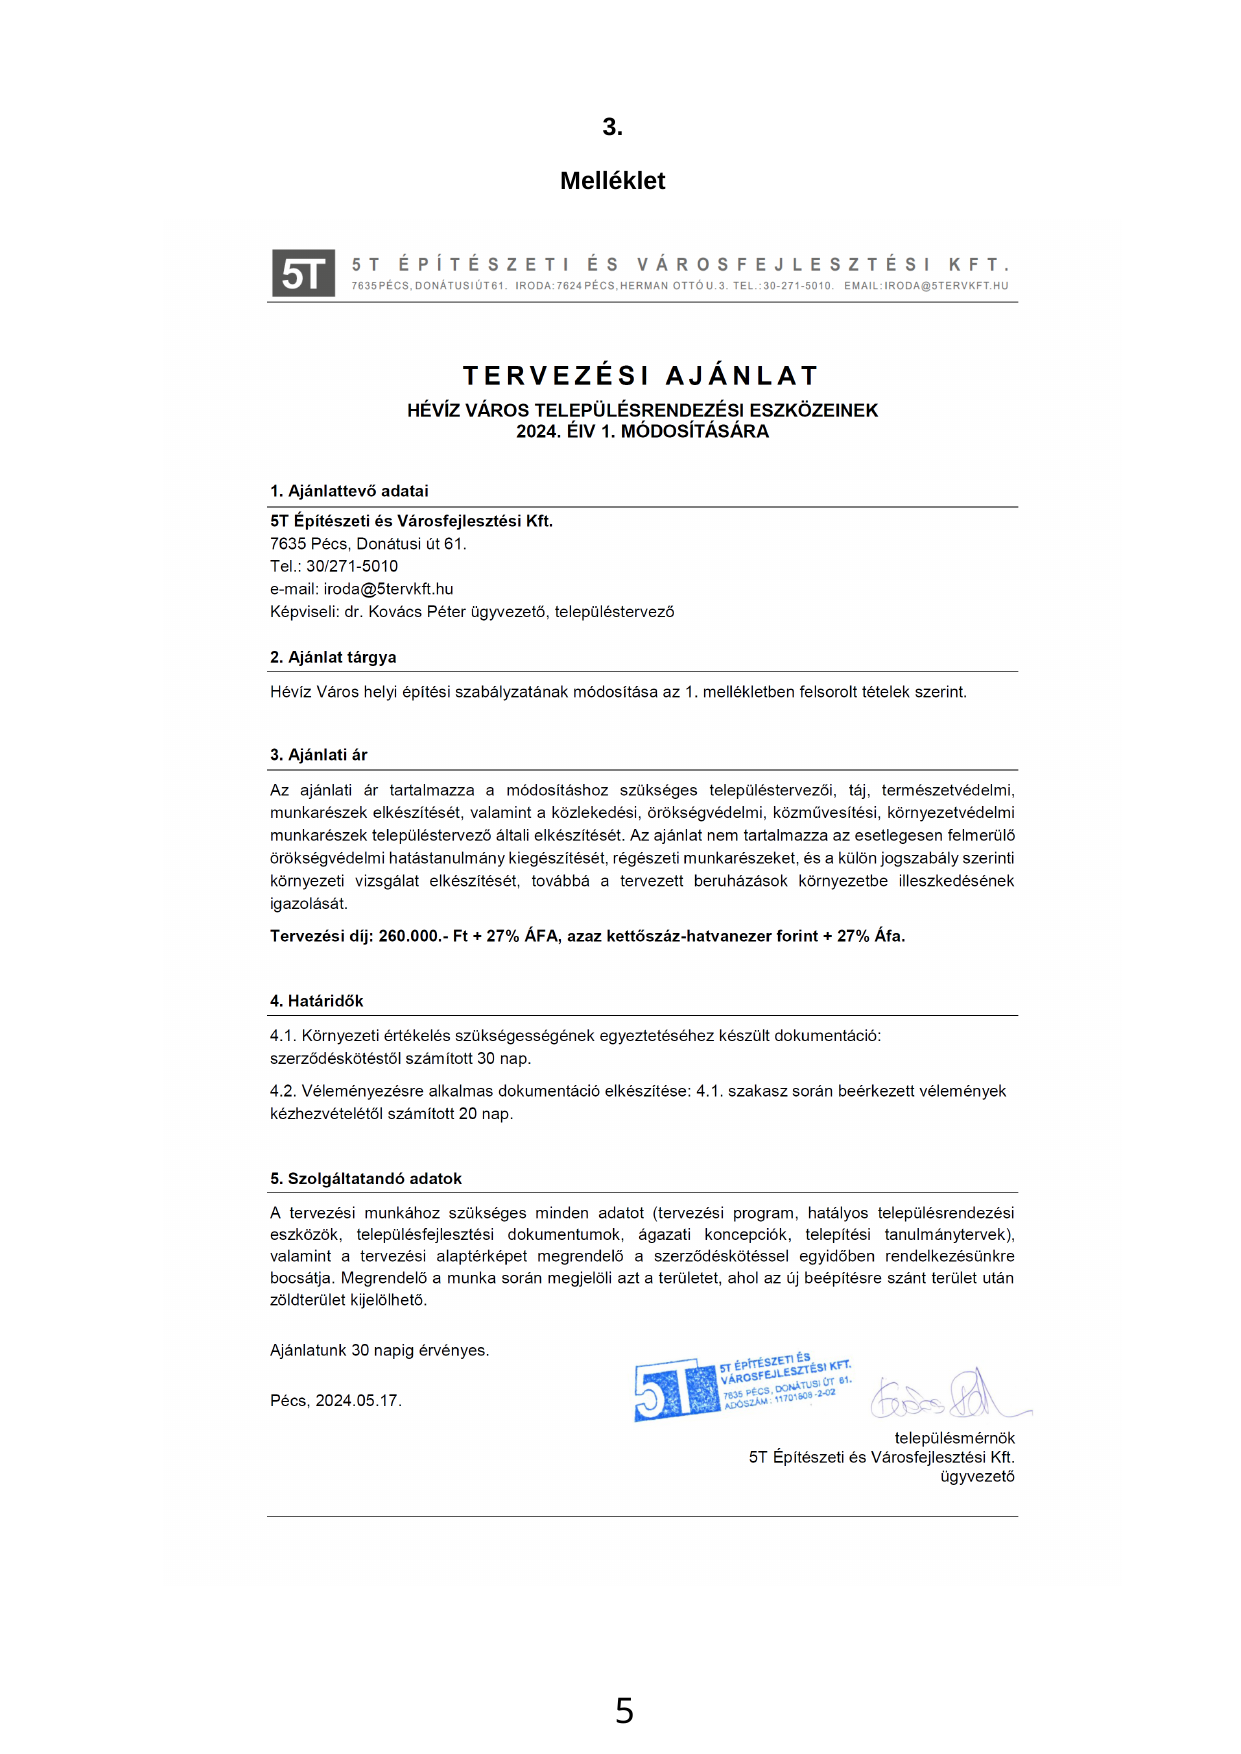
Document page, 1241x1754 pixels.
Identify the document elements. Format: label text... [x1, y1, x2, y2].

text Melléklet [162, 166, 1063, 195]
text 3. [162, 112, 1063, 141]
